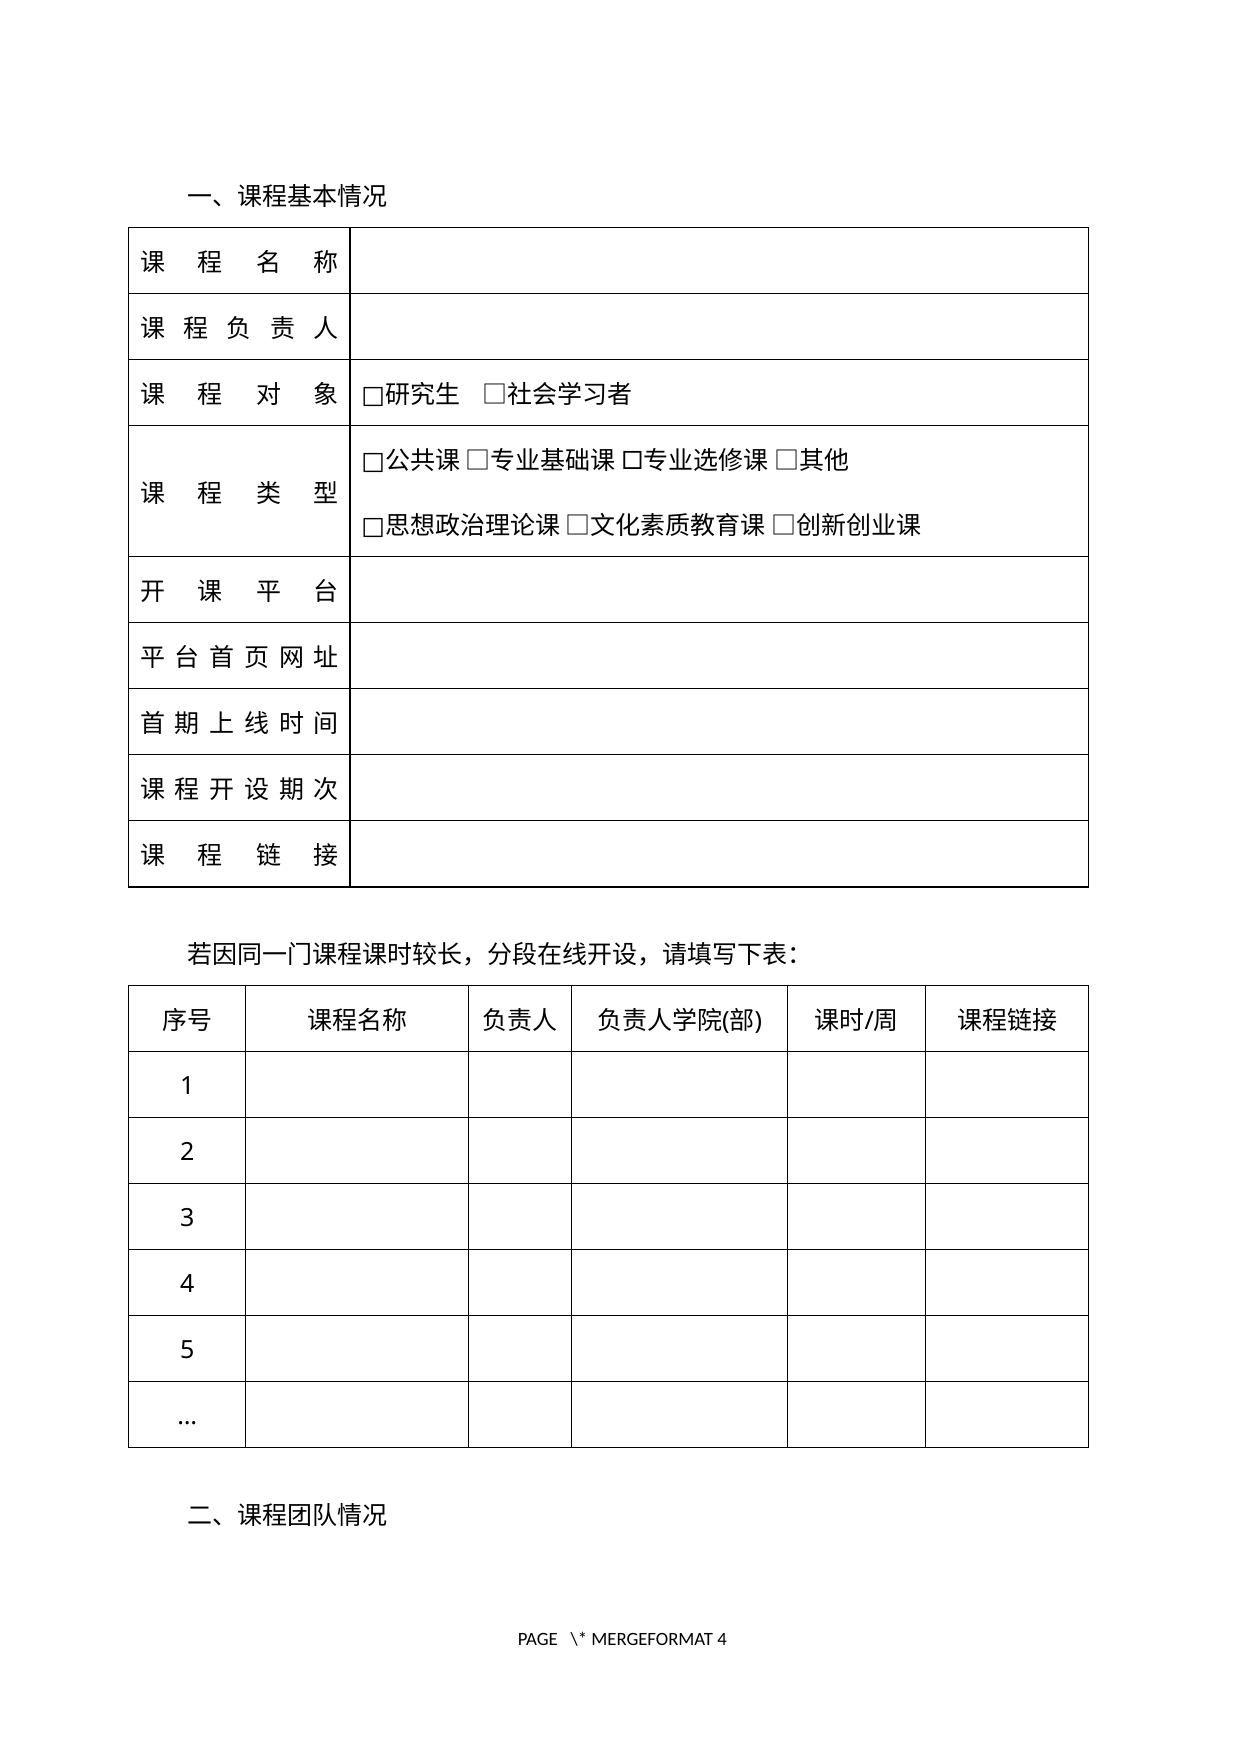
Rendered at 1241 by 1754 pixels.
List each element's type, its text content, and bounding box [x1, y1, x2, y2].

table_cell 课程链接 [129, 821, 349, 886]
table_cell [572, 1316, 787, 1381]
table_cell [788, 1118, 925, 1183]
table_cell [926, 1118, 1088, 1183]
text 二、课程团队情况 [187, 1481, 1053, 1546]
table_cell 3 [129, 1184, 245, 1249]
table_header 课程名称 [246, 986, 468, 1051]
table_cell [246, 1250, 468, 1315]
table_cell □研究生 □社会学习者 [351, 360, 1088, 425]
table_cell [572, 1118, 787, 1183]
table_cell [351, 755, 1088, 820]
table_cell 5 [129, 1316, 245, 1381]
table_cell [351, 294, 1088, 359]
table_header 课程名称 [129, 228, 349, 293]
table_cell [926, 1382, 1088, 1447]
table_cell [788, 1316, 925, 1381]
table_cell 2 [129, 1118, 245, 1183]
table_cell [572, 1250, 787, 1315]
table_cell [351, 623, 1088, 688]
table_cell 课程对象 [129, 360, 349, 425]
table_cell [246, 1052, 468, 1117]
table_cell [246, 1382, 468, 1447]
table_cell 4 [129, 1250, 245, 1315]
text 若因同一门课程课时较长，分段在线开设，请填写下表： [187, 920, 1053, 985]
table_header 负责人 [469, 986, 571, 1051]
table_cell [572, 1382, 787, 1447]
table_cell [572, 1052, 787, 1117]
table_header 课时/周 [788, 986, 925, 1051]
table_cell [926, 1250, 1088, 1315]
table_cell [572, 1184, 787, 1249]
table_cell 课程负责人 [129, 294, 349, 359]
table_cell [351, 689, 1088, 754]
table_cell [469, 1316, 571, 1381]
table_cell 课程类型 [129, 426, 349, 556]
table_cell [246, 1118, 468, 1183]
table_cell [788, 1184, 925, 1249]
table_cell [469, 1118, 571, 1183]
table_cell [246, 1316, 468, 1381]
table_cell [469, 1184, 571, 1249]
table_cell … [129, 1382, 245, 1447]
table_cell [788, 1382, 925, 1447]
table_cell [788, 1052, 925, 1117]
table_cell [246, 1184, 468, 1249]
table_cell 1 [129, 1052, 245, 1117]
table_cell [926, 1052, 1088, 1117]
table_cell [788, 1250, 925, 1315]
table_cell 首期上线时间 [129, 689, 349, 754]
table_header 课程链接 [926, 986, 1088, 1051]
table_cell 课程开设期次 [129, 755, 349, 820]
table_header 负责人学院(部) [572, 986, 787, 1051]
table_cell [926, 1316, 1088, 1381]
table_cell 开课平台 [129, 557, 349, 622]
table_cell [469, 1052, 571, 1117]
table_cell □公共课 □专业基础课 专业选修课 □其他 □思想政治理论课 □文化素质教育课 □创新创业课 [351, 426, 1088, 556]
table_cell [926, 1184, 1088, 1249]
table_cell 平台首页网址 [129, 623, 349, 688]
table_header [351, 228, 1088, 293]
table_cell [469, 1250, 571, 1315]
table_header 序号 [129, 986, 245, 1051]
table_cell [469, 1382, 571, 1447]
text 一、课程基本情况 [187, 162, 1053, 227]
table_cell [351, 557, 1088, 622]
table_cell [351, 821, 1088, 886]
